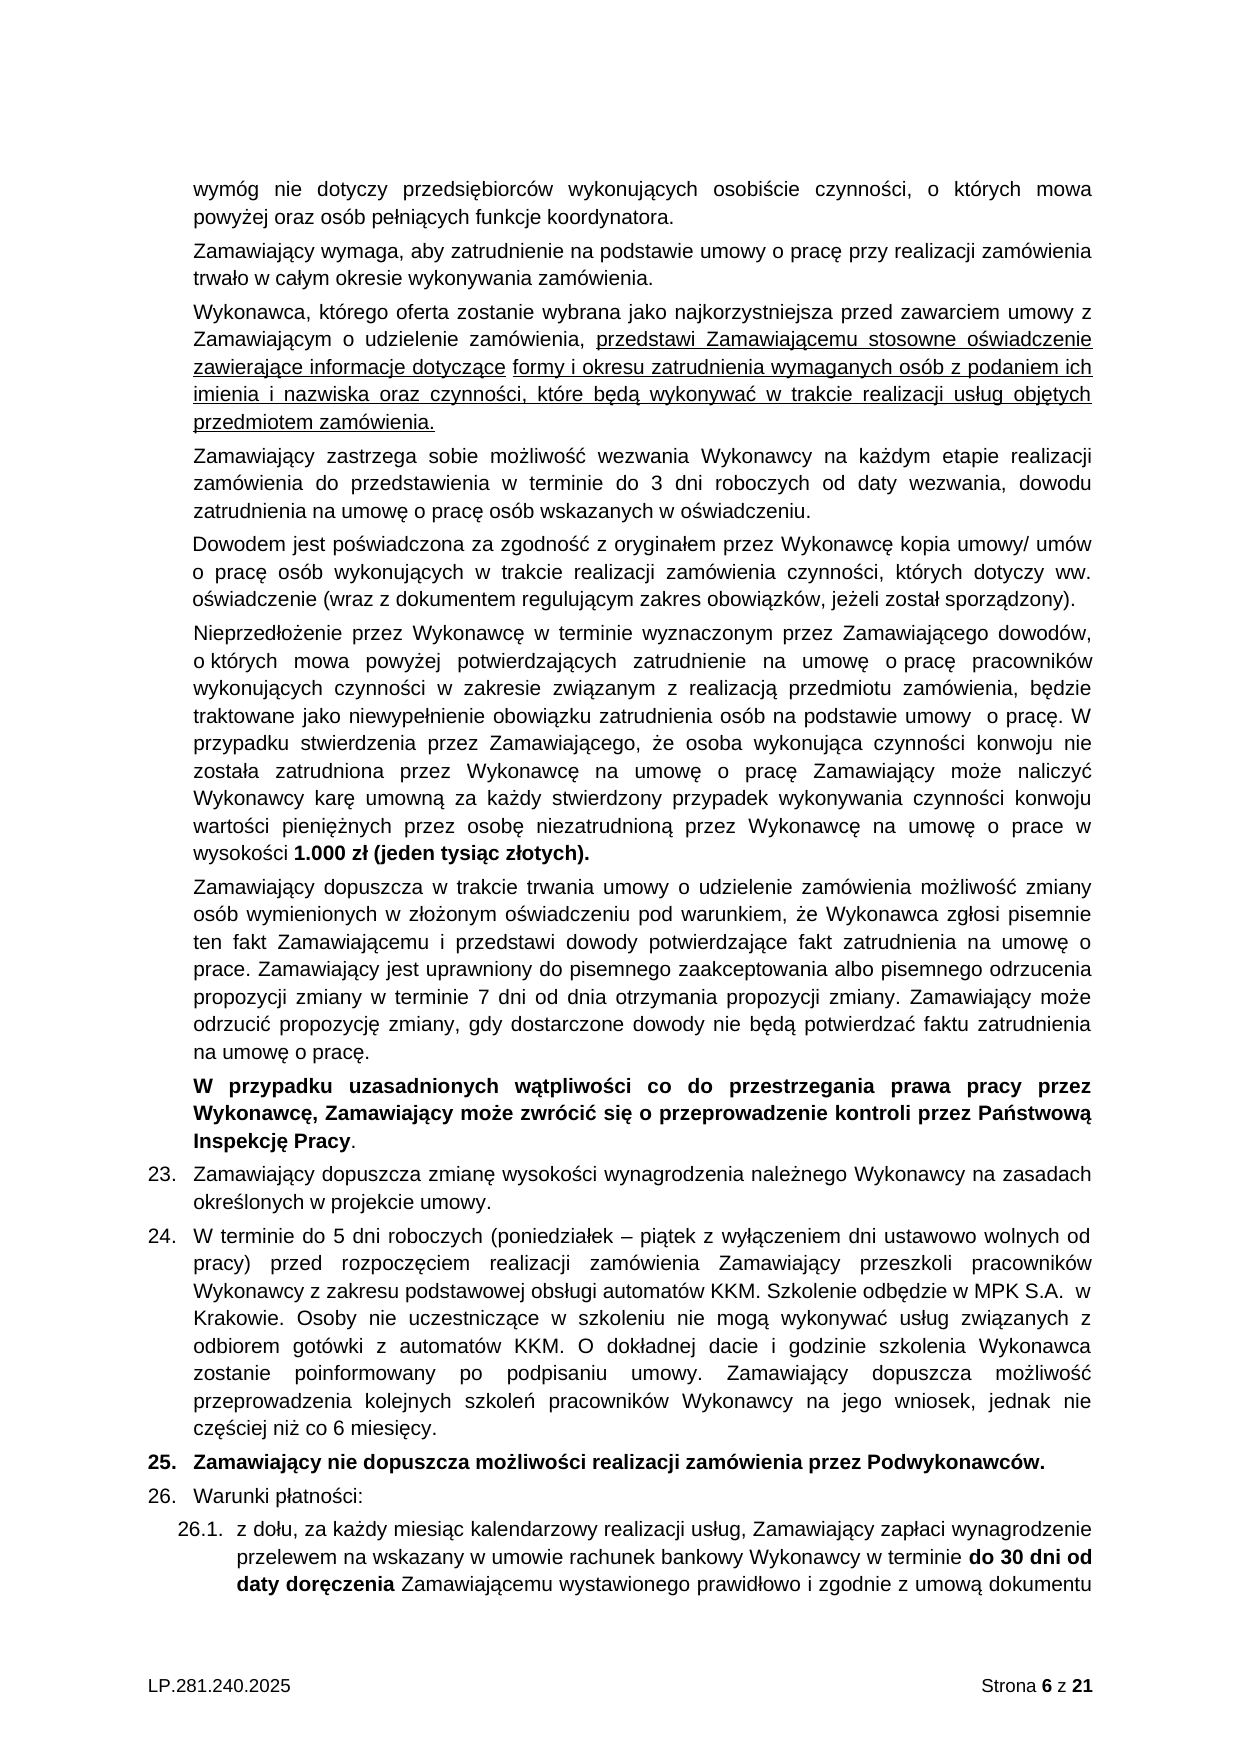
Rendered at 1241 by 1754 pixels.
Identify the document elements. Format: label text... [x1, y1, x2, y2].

list Warunki płatności: [148, 1483, 1092, 1507]
text Zamawiający dopuszcza w trakcie trwania umowy o udzielenie zamówienia możliwość zmiany osób wymienionych w złożonym oświadczeniu pod warunkiem, że Wykonawca zgłosi pisemnie ten fakt Zamawiającemu i przedstawi dowody potwierdzające fakt zatrudnienia na umowę o prace. Zamawiający jest uprawniony do pisemnego zaakceptowania albo pisemnego odrzucenia propozycji zmiany w terminie 7 dni od dnia otrzymania propozycji zmiany. Zamawiający może odrzucić propozycję zmiany, gdy dostarczone dowody nie będą potwierdzać faktu zatrudnienia na umowę o pracę. [193, 875, 1092, 1064]
text Zamawiający wymaga, aby zatrudnienie na podstawie umowy o pracę przy realizacji zamówienia trwało w całym okresie wykonywania zamówienia. [193, 238, 1092, 290]
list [177, 1517, 1092, 1596]
text Wykonawca, którego oferta zostanie wybrana jako najkorzystniejsza przed zawarciem umowy z Zamawiającym o udzielenie zamówienia, przedstawi Zamawiającemu stosowne oświadczenie zawierające informacje dotyczące formy i okresu zatrudnienia wymaganych osób z podaniem ich imienia i nazwiska oraz czynności, które będą wykonywać w trakcie realizacji usług objętych przedmiotem zamówienia. [193, 300, 1092, 403]
list Zamawiający nie dopuszcza możliwości realizacji zamówienia przez Podwykonawców. [148, 1450, 1092, 1474]
list W terminie do 5 dni roboczych (poniedziałek – piątek z wyłączeniem dni ustawowo wolnych od pracy) przed rozpoczęciem realizacji zamówienia Zamawiający przeszkoli pracowników Wykonawcy z zakresu podstawowej obsługi automatów KKM. Szkolenie odbędzie w MPK S.A. w Krakowie. Osoby nie uczestniczące w szkoleniu nie mogą wykonywać usług związanych z odbiorem gotówki z automatów KKM. O dokładnej dacie i godzinie szkolenia Wykonawca zostanie poinformowany po podpisaniu umowy. Zamawiający dopuszcza możliwość przeprowadzenia kolejnych szkoleń pracowników Wykonawcy na jego wniosek, jednak nie częściej niż co 6 miesięcy. [148, 1223, 1092, 1440]
list Zamawiający dopuszcza zmianę wysokości wynagrodzenia należnego Wykonawcy na zasadach określonych w projekcie umowy. [148, 1162, 1092, 1214]
text W przypadku uzasadnionych wątpliwości co do przestrzegania prawa pracy przez Wykonawcę, Zamawiający może zwrócić się o przeprowadzenie kontroli przez Państwową Inspekcję Pracy. [193, 1073, 1092, 1152]
text Nieprzedłożenie przez Wykonawcę w terminie wyznaczonym przez Zamawiającego dowodów, o których mowa powyżej potwierdzających zatrudnienie na umowę o pracę pracowników wykonujących czynności w zakresie związanym z realizacją przedmiotu zamówienia, będzie traktowane jako niewypełnienie obowiązku zatrudnienia osób na podstawie umowy o pracę. W przypadku stwierdzenia przez Zamawiającego, że osoba wykonująca czynności konwoju nie została zatrudniona przez Wykonawcę na umowę o pracę Zamawiający może naliczyć Wykonawcy karę umowną za każdy stwierdzony przypadek wykonywania czynności konwoju wartości pieniężnych przez osobę niezatrudnioną przez Wykonawcę na umowę o prace w wysokości 1.000 zł (jeden tysiąc złotych). [193, 621, 1092, 865]
text Zamawiający zastrzega sobie możliwość wezwania Wykonawcy na każdym etapie realizacji zamówienia do przedstawienia w terminie do 3 dni roboczych od daty wezwania, dowodu zatrudnienia na umowę o pracę osób wskazanych w oświadczeniu. [193, 443, 1092, 522]
text Wykonawca, którego oferta zostanie wybrana jako najkorzystniejsza przed zawarciem umowy z Zamawiającym o udzielenie zamówienia, przedstawi Zamawiającemu stosowne oświadczenie zawierające informacje dotyczące formy i okresu zatrudnienia wymaganych osób z podaniem ich imienia i nazwiska oraz czynności, które będą wykonywać w trakcie realizacji usług objętych przedmiotem zamówienia. [193, 404, 1092, 434]
text Dowodem jest poświadczona za zgodność z oryginałem przez Wykonawcę kopia umowy/ umów o pracę osób wykonujących w trakcie realizacji zamówienia czynności, których dotyczy ww. oświadczenie (wraz z dokumentem regulującym zakres obowiązków, jeżeli został sporządzony). [192, 532, 1092, 611]
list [148, 177, 1092, 229]
